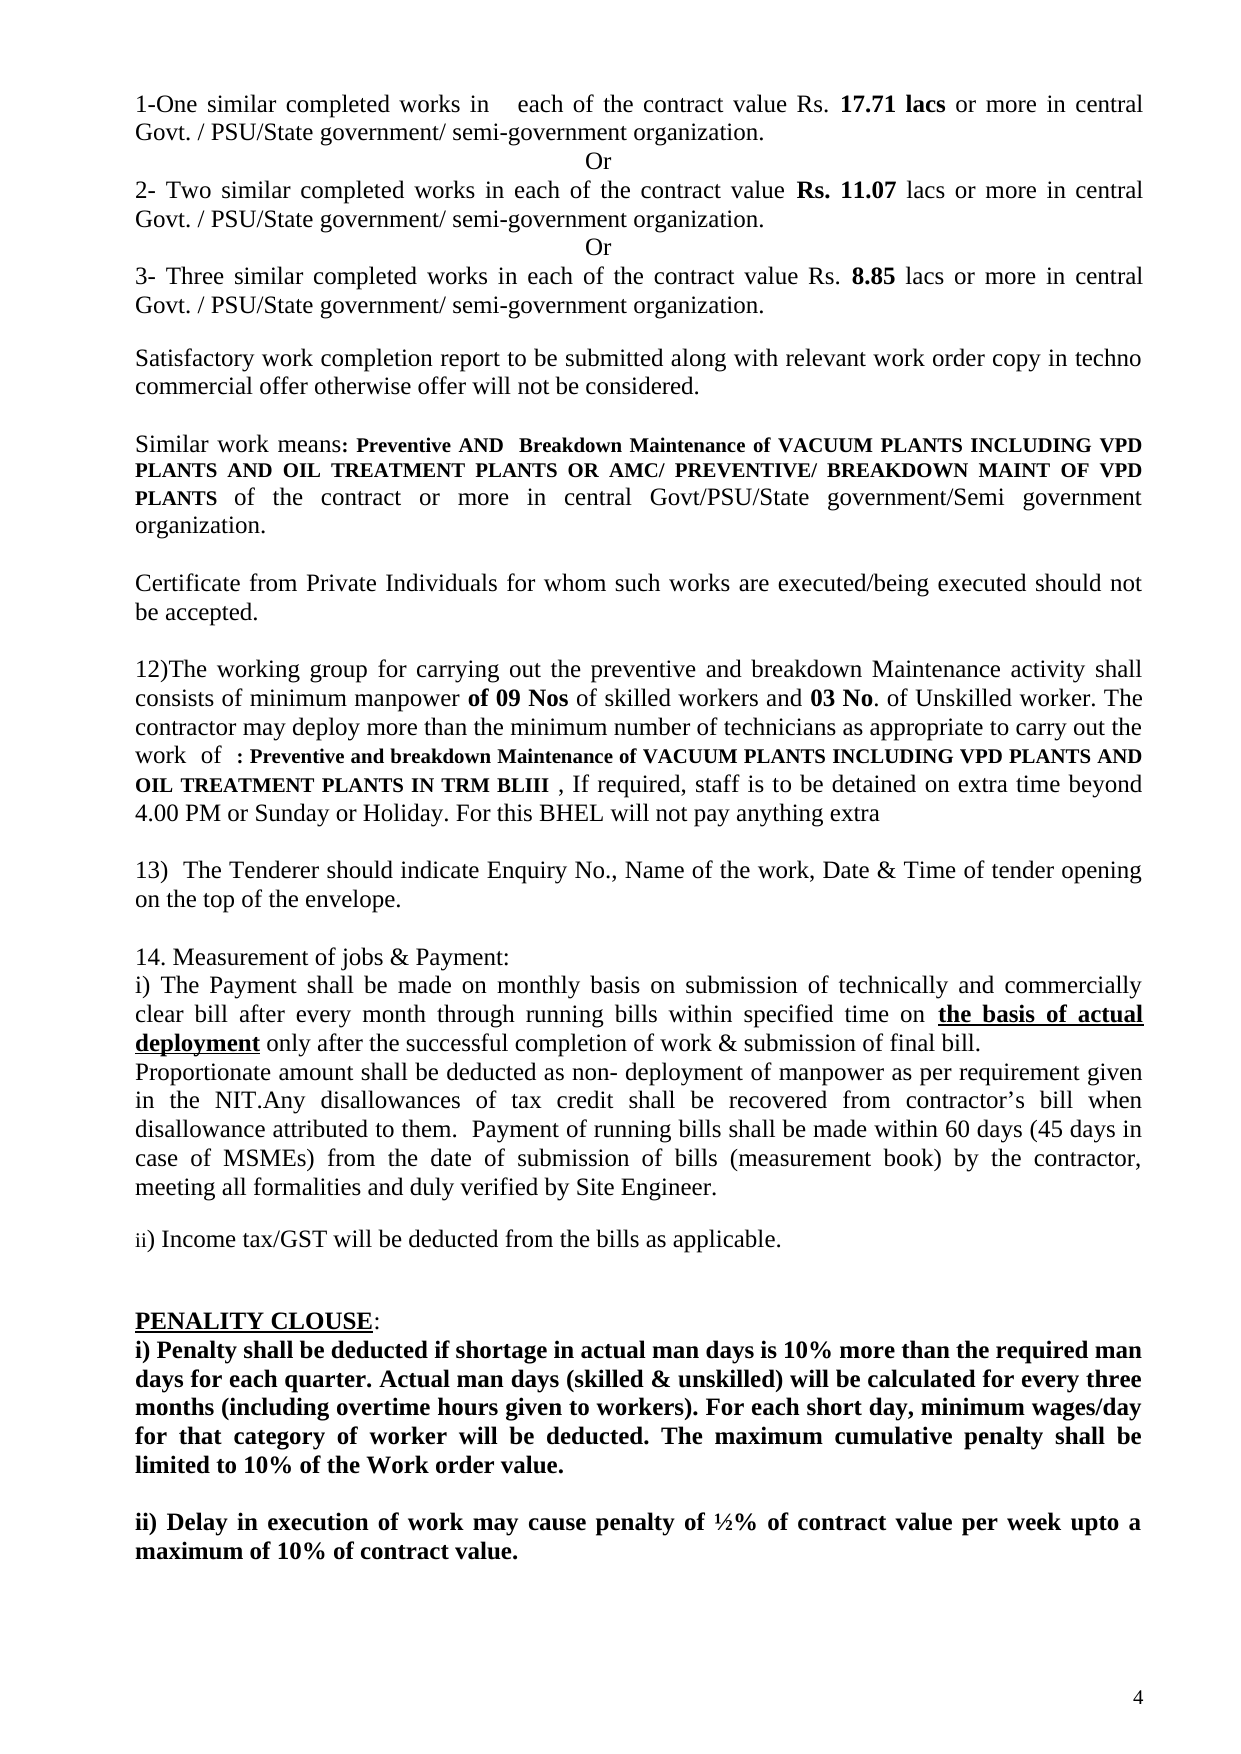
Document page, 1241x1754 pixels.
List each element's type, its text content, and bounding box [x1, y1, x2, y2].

text Or [510, 146, 1143, 175]
text Or [135, 232, 1143, 261]
text i) Penalty shall be deducted if shortage in actual man days is 10% more than the required man days for each quarter. Actual man days (skilled & unskilled) will be calculated for every three months (including overtime hours given to workers). For each short day, minimum wages/day for that category of worker will be deducted. The maximum cumulative penalty shall be limited to 10% of the Work order value. [135, 1335, 1143, 1479]
text ii) Income tax/GST will be deducted from the bills as applicable. [135, 1224, 1143, 1253]
text 2- Two similar completed works in each of the contract value Rs. 11.07 lacs or more in central Govt. / PSU/State government/ semi-government organization. [135, 175, 1143, 232]
text Proportionate amount shall be deducted as non- deployment of manpower as per requirement given in the NIT.Any disallowances of tax credit shall be recovered from contractor’s bill when disallowance attributed to them. Payment of running bills shall be made within 60 days (45 days in case of MSMEs) from the date of submission of bills (measurement book) by the contractor, meeting all formalities and duly verified by Site Engineer. [135, 1057, 1143, 1201]
text ii) Delay in execution of work may cause penalty of ½% of contract value per week upto a maximum of 10% of contract value. [135, 1507, 1143, 1565]
text i) The Payment shall be made on monthly basis on submission of technically and commercially clear bill after every month through running bills within specified time on the basis of actual deployment only after the successful completion of work & submission of final bill. [135, 971, 1143, 1057]
text 14. Measurement of jobs & Payment: [135, 942, 1143, 971]
text 1-One similar completed works in each of the contract value Rs. 17.71 lacs or more in central Govt. / PSU/State government/ semi-government organization. [135, 89, 1143, 146]
text PENALITY CLOUSE: [135, 1306, 1143, 1335]
text 13) The Tenderer should indicate Enquiry No., Name of the work, Date & Time of tender opening on the top of the envelope. [135, 856, 1143, 913]
text Similar work means: Preventive AND Breakdown Maintenance of VACUUM PLANTS INCLUDING VPD PLANTS AND OIL TREATMENT PLANTS OR AMC/ PREVENTIVE/ BREAKDOWN MAINT OF VPD PLANTS of the contract or more in central Govt/PSU/State government/Semi government organization. [135, 429, 1143, 539]
text 12)The working group for carrying out the preventive and breakdown Maintenance activity shall consists of minimum manpower of 09 Nos of skilled workers and 03 No. of Unskilled worker. The contractor may deploy more than the minimum number of technicians as appropriate to carry out the work of : Preventive and breakdown Maintenance of VACUUM PLANTS INCLUDING VPD PLANTS AND OIL TREATMENT PLANTS IN TRM BLIII , If required, staff is to be detained on extra time beyond 4.00 PM or Sunday or Holiday. For this BHEL will not pay anything extra [135, 654, 1143, 827]
text Certificate from Private Individuals for whom such works are executed/being executed should not be accepted. [135, 568, 1143, 626]
text Satisfactory work completion report to be submitted along with relevant work order copy in techno commercial offer otherwise offer will not be considered. [135, 343, 1143, 400]
text 3- Three similar completed works in each of the contract value Rs. 8.85 lacs or more in central Govt. / PSU/State government/ semi-government organization. [135, 261, 1143, 319]
